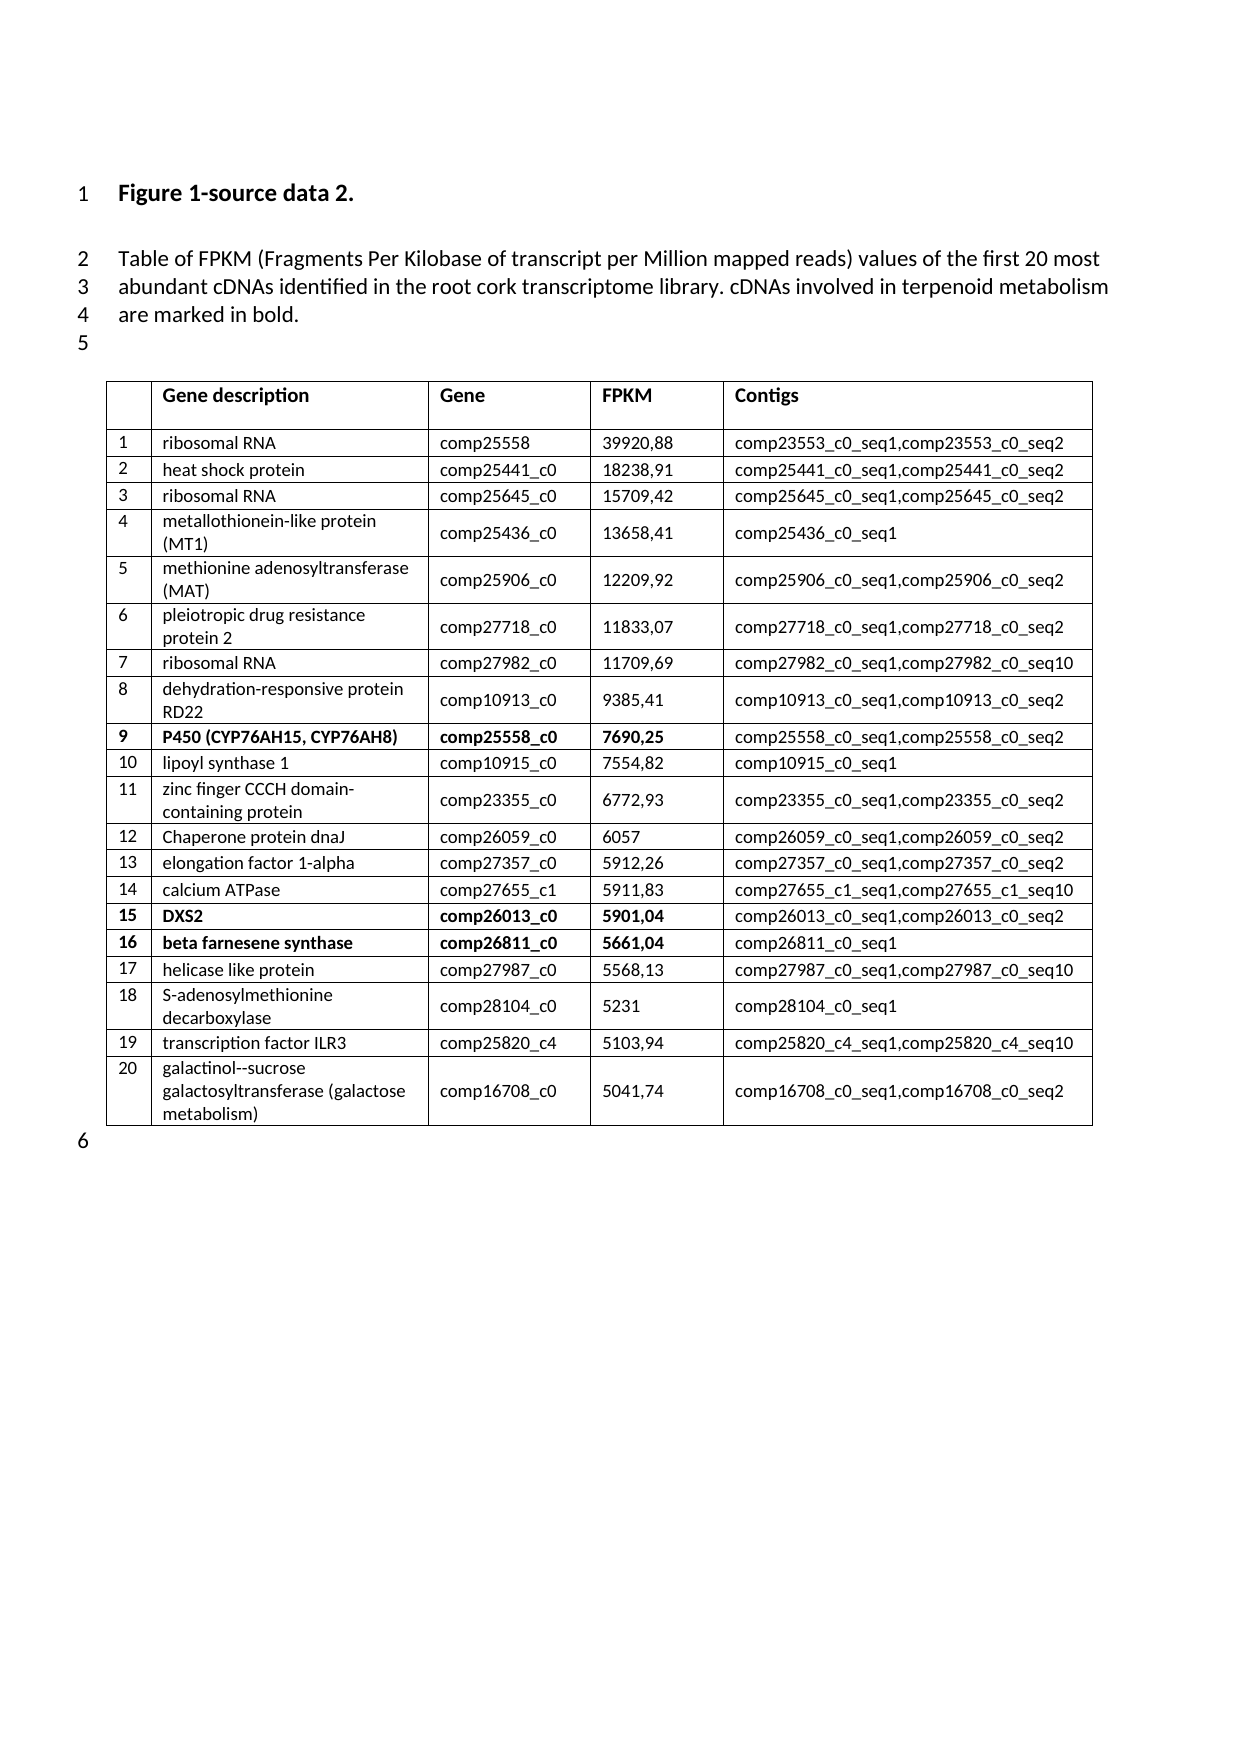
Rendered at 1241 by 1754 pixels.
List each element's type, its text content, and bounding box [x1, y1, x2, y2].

table_cell comp25558_c0 [429, 724, 590, 749]
table_header Gene [429, 382, 590, 429]
table_header [107, 382, 151, 429]
table_cell comp27982_c0 [429, 650, 590, 676]
table_cell comp25645_c0_seq1,comp25645_c0_seq2 [724, 483, 1092, 509]
table_cell 39920,88 [591, 430, 723, 456]
table_cell 1 [107, 430, 151, 456]
table_cell ribosomal RNA [152, 430, 428, 456]
table_cell comp16708_c0 [429, 1057, 590, 1125]
table_cell 14 [107, 877, 151, 902]
table_cell comp10915_c0_seq1 [724, 750, 1092, 776]
table_cell 9 [107, 724, 151, 749]
table_cell 16 [107, 930, 151, 956]
table_cell 6 [107, 604, 151, 649]
table_cell 15 [107, 904, 151, 929]
table_cell transcription factor ILR3 [152, 1030, 428, 1056]
table_cell lipoyl synthase 1 [152, 750, 428, 776]
table_cell comp25441_c0 [429, 457, 590, 482]
table_header Gene description [152, 382, 428, 429]
table_cell 5103,94 [591, 1030, 723, 1056]
table_cell comp28104_c0_seq1 [724, 983, 1092, 1029]
table_cell comp25558_c0_seq1,comp25558_c0_seq2 [724, 724, 1092, 749]
table_cell comp27357_c0_seq1,comp27357_c0_seq2 [724, 850, 1092, 876]
table_cell comp27987_c0 [429, 957, 590, 982]
table_cell 12 [107, 824, 151, 849]
table_cell comp25436_c0 [429, 510, 590, 556]
table_cell helicase like protein [152, 957, 428, 982]
table_cell 20 [107, 1057, 151, 1125]
table_cell comp28104_c0 [429, 983, 590, 1029]
table_header FPKM [591, 382, 723, 429]
table_cell 8 [107, 677, 151, 723]
table_cell comp16708_c0_seq1,comp16708_c0_seq2 [724, 1057, 1092, 1125]
table_cell elongation factor 1-alpha [152, 850, 428, 876]
table_cell 5912,26 [591, 850, 723, 876]
table_cell 5 [107, 557, 151, 602]
table_cell 13 [107, 850, 151, 876]
table_cell 9385,41 [591, 677, 723, 723]
table_cell S-adenosylmethionine decarboxylase [152, 983, 428, 1029]
table_cell galactinol--sucrose galactosyltransferase (galactose metabolism) [152, 1057, 428, 1125]
table_cell 2 [107, 457, 151, 482]
table_cell comp10913_c0_seq1,comp10913_c0_seq2 [724, 677, 1092, 723]
table_cell heat shock protein [152, 457, 428, 482]
table_cell 7554,82 [591, 750, 723, 776]
table_cell 11709,69 [591, 650, 723, 676]
table_cell 12209,92 [591, 557, 723, 602]
table_cell comp27987_c0_seq1,comp27987_c0_seq10 [724, 957, 1092, 982]
table_cell comp23355_c0 [429, 777, 590, 823]
table_cell DXS2 [152, 904, 428, 929]
table_cell comp23553_c0_seq1,comp23553_c0_seq2 [724, 430, 1092, 456]
table_cell pleiotropic drug resistance protein 2 [152, 604, 428, 649]
table_cell dehydration-responsive protein RD22 [152, 677, 428, 723]
table_cell Chaperone protein dnaJ [152, 824, 428, 849]
table_cell 10 [107, 750, 151, 776]
table_cell comp25558 [429, 430, 590, 456]
table_cell comp25820_c4 [429, 1030, 590, 1056]
table_cell 19 [107, 1030, 151, 1056]
table_cell 5231 [591, 983, 723, 1029]
table_cell comp10913_c0 [429, 677, 590, 723]
table_cell comp26811_c0 [429, 930, 590, 956]
table_cell comp25820_c4_seq1,comp25820_c4_seq10 [724, 1030, 1092, 1056]
table_cell 17 [107, 957, 151, 982]
text Figure 1-source data 2. [118, 177, 1122, 208]
table_cell 13658,41 [591, 510, 723, 556]
table_cell ribosomal RNA [152, 483, 428, 509]
table_cell 5661,04 [591, 930, 723, 956]
table_cell comp23355_c0_seq1,comp23355_c0_seq2 [724, 777, 1092, 823]
table_cell comp25645_c0 [429, 483, 590, 509]
table_cell 5041,74 [591, 1057, 723, 1125]
table_cell comp27357_c0 [429, 850, 590, 876]
table_cell 4 [107, 510, 151, 556]
table_cell comp26059_c0_seq1,comp26059_c0_seq2 [724, 824, 1092, 849]
table_cell 6772,93 [591, 777, 723, 823]
table_cell 5911,83 [591, 877, 723, 902]
table_cell P450 (CYP76AH15, CYP76AH8) [152, 724, 428, 749]
table_cell comp25906_c0 [429, 557, 590, 602]
table_cell beta farnesene synthase [152, 930, 428, 956]
table_cell comp25441_c0_seq1,comp25441_c0_seq2 [724, 457, 1092, 482]
table_cell 6057 [591, 824, 723, 849]
table_cell zinc finger CCCH domain-containing protein [152, 777, 428, 823]
table_cell 11833,07 [591, 604, 723, 649]
table_cell comp26013_c0_seq1,comp26013_c0_seq2 [724, 904, 1092, 929]
table_cell 15709,42 [591, 483, 723, 509]
table_cell comp27718_c0_seq1,comp27718_c0_seq2 [724, 604, 1092, 649]
table_cell comp10915_c0 [429, 750, 590, 776]
table_cell calcium ATPase [152, 877, 428, 902]
table_cell ribosomal RNA [152, 650, 428, 676]
table_cell 7 [107, 650, 151, 676]
table_cell methionine adenosyltransferase (MAT) [152, 557, 428, 602]
table_cell metallothionein-like protein (MT1) [152, 510, 428, 556]
table_cell 18238,91 [591, 457, 723, 482]
text Table of FPKM (Fragments Per Kilobase of transcript per Million mapped reads) values of the first 20 most abundant cDNAs identified in the root cork transcriptome library. cDNAs involved in terpenoid metabolism are marked in bold. [118, 244, 1122, 328]
table_cell comp27655_c1 [429, 877, 590, 902]
table_header Contigs [724, 382, 1092, 429]
table_cell comp27982_c0_seq1,comp27982_c0_seq10 [724, 650, 1092, 676]
table_cell 5901,04 [591, 904, 723, 929]
table_cell comp26059_c0 [429, 824, 590, 849]
table_cell comp27718_c0 [429, 604, 590, 649]
table_cell 11 [107, 777, 151, 823]
table_cell 5568,13 [591, 957, 723, 982]
table_cell comp26811_c0_seq1 [724, 930, 1092, 956]
table_cell comp25436_c0_seq1 [724, 510, 1092, 556]
table_cell comp27655_c1_seq1,comp27655_c1_seq10 [724, 877, 1092, 902]
table_cell comp25906_c0_seq1,comp25906_c0_seq2 [724, 557, 1092, 602]
table_cell 18 [107, 983, 151, 1029]
table_cell 7690,25 [591, 724, 723, 749]
table_cell comp26013_c0 [429, 904, 590, 929]
table_cell 3 [107, 483, 151, 509]
